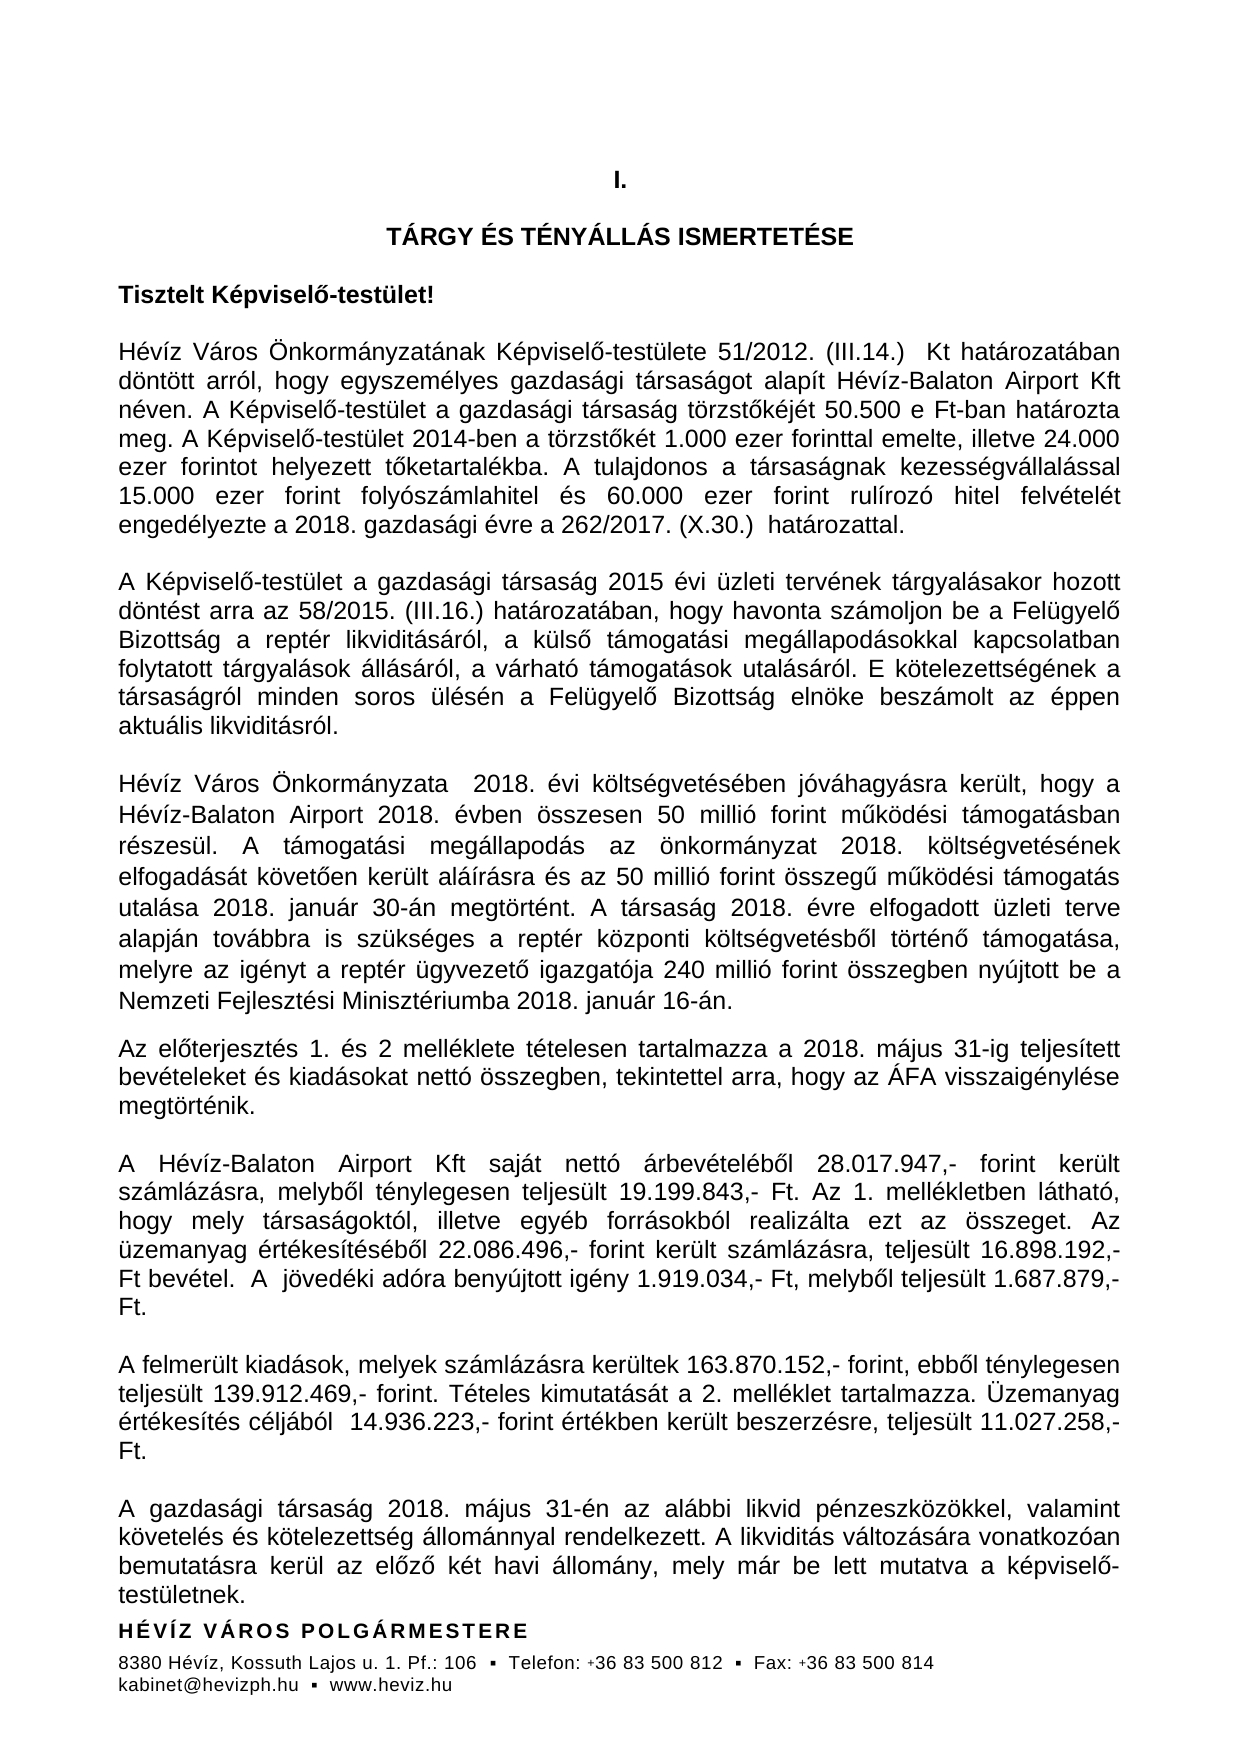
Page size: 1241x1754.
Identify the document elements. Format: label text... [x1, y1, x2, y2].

text A Hévíz-Balaton Airport Kft saját nettó árbevételéből 28.017.947,- forint került számlázásra, melyből ténylegesen teljesült 19.199.843,- Ft. Az 1. mellékletben látható, hogy mely társaságoktól, illetve egyéb forrásokból realizálta ezt az összeget. Az üzemanyag értékesítéséből 22.086.496,- forint került számlázásra, teljesült 16.898.192,- Ft bevétel. A jövedéki adóra benyújtott igény 1.919.034,- Ft, melyből teljesült 1.687.879,- Ft. [118, 1148, 1122, 1321]
text I. [118, 165, 1122, 193]
text Tisztelt Képviselő-testület! [118, 280, 1122, 308]
text A felmerült kiadások, melyek számlázásra kerültek 163.870.152,- forint, ebből ténylegesen teljesült 139.912.469,- forint. Tételes kimutatását a 2. melléklet tartalmazza. Üzemanyag értékesítés céljából 14.936.223,- forint értékben került beszerzésre, teljesült 11.027.258,- Ft. [118, 1350, 1122, 1465]
text Hévíz Város Önkormányzatának Képviselő-testülete 51/2012. (III.14.) Kt határozatában döntött arról, hogy egyszemélyes gazdasági társaságot alapít Hévíz-Balaton Airport Kft néven. A Képviselő-testület a gazdasági társaság törzstőkéjét 50.500 e Ft-ban határozta meg. A Képviselő-testület 2014-ben a törzstőkét 1.000 ezer forinttal emelte, illetve 24.000 ezer forintot helyezett tőketartalékba. A tulajdonos a társaságnak kezességvállalással 15.000 ezer forint folyószámlahitel és 60.000 ezer forint rulírozó hitel felvételét engedélyezte a 2018. gazdasági évre a 262/2017. (X.30.) határozattal. [118, 337, 1122, 538]
text A Képviselő-testület a gazdasági társaság 2015 évi üzleti tervének tárgyalásakor hozott döntést arra az 58/2015. (III.16.) határozatában, hogy havonta számoljon be a Felügyelő Bizottság a reptér likviditásáról, a külső támogatási megállapodásokkal kapcsolatban folytatott tárgyalások állásáról, a várható támogatások utalásáról. E kötelezettségének a társaságról minden soros ülésén a Felügyelő Bizottság elnöke beszámolt az éppen aktuális likviditásról. [118, 567, 1122, 740]
text A gazdasági társaság 2018. május 31-én az alábbi likvid pénzeszközökkel, valamint követelés és kötelezettség állománnyal rendelkezett. A likviditás változására vonatkozóan bemutatásra kerül az előző két havi állomány, mely már be lett mutatva a képviselő-testületnek. [118, 1493, 1122, 1608]
text TÁRGY ÉS TÉNYÁLLÁS ISMERTETÉSE [118, 222, 1122, 251]
text Az előterjesztés 1. és 2 melléklete tételesen tartalmazza a 2018. május 31-ig teljesített bevételeket és kiadásokat nettó összegben, tekintettel arra, hogy az ÁFA visszaigénylése megtörténik. [118, 1033, 1122, 1120]
text Hévíz Város Önkormányzata 2018. évi költségvetésében jóváhagyásra került, hogy a Hévíz-Balaton Airport 2018. évben összesen 50 millió forint működési támogatásban részesül. A támogatási megállapodás az önkormányzat 2018. költségvetésének elfogadását követően került aláírásra és az 50 millió forint összegű működési támogatás utalása 2018. január 30-án megtörtént. A társaság 2018. évre elfogadott üzleti terve alapján továbbra is szükséges a reptér központi költségvetésből történő támogatása, melyre az igényt a reptér ügyvezető igazgatója 240 millió forint összegben nyújtott be a Nemzeti Fejlesztési Minisztériumba 2018. január 16-án. [118, 768, 1122, 1014]
